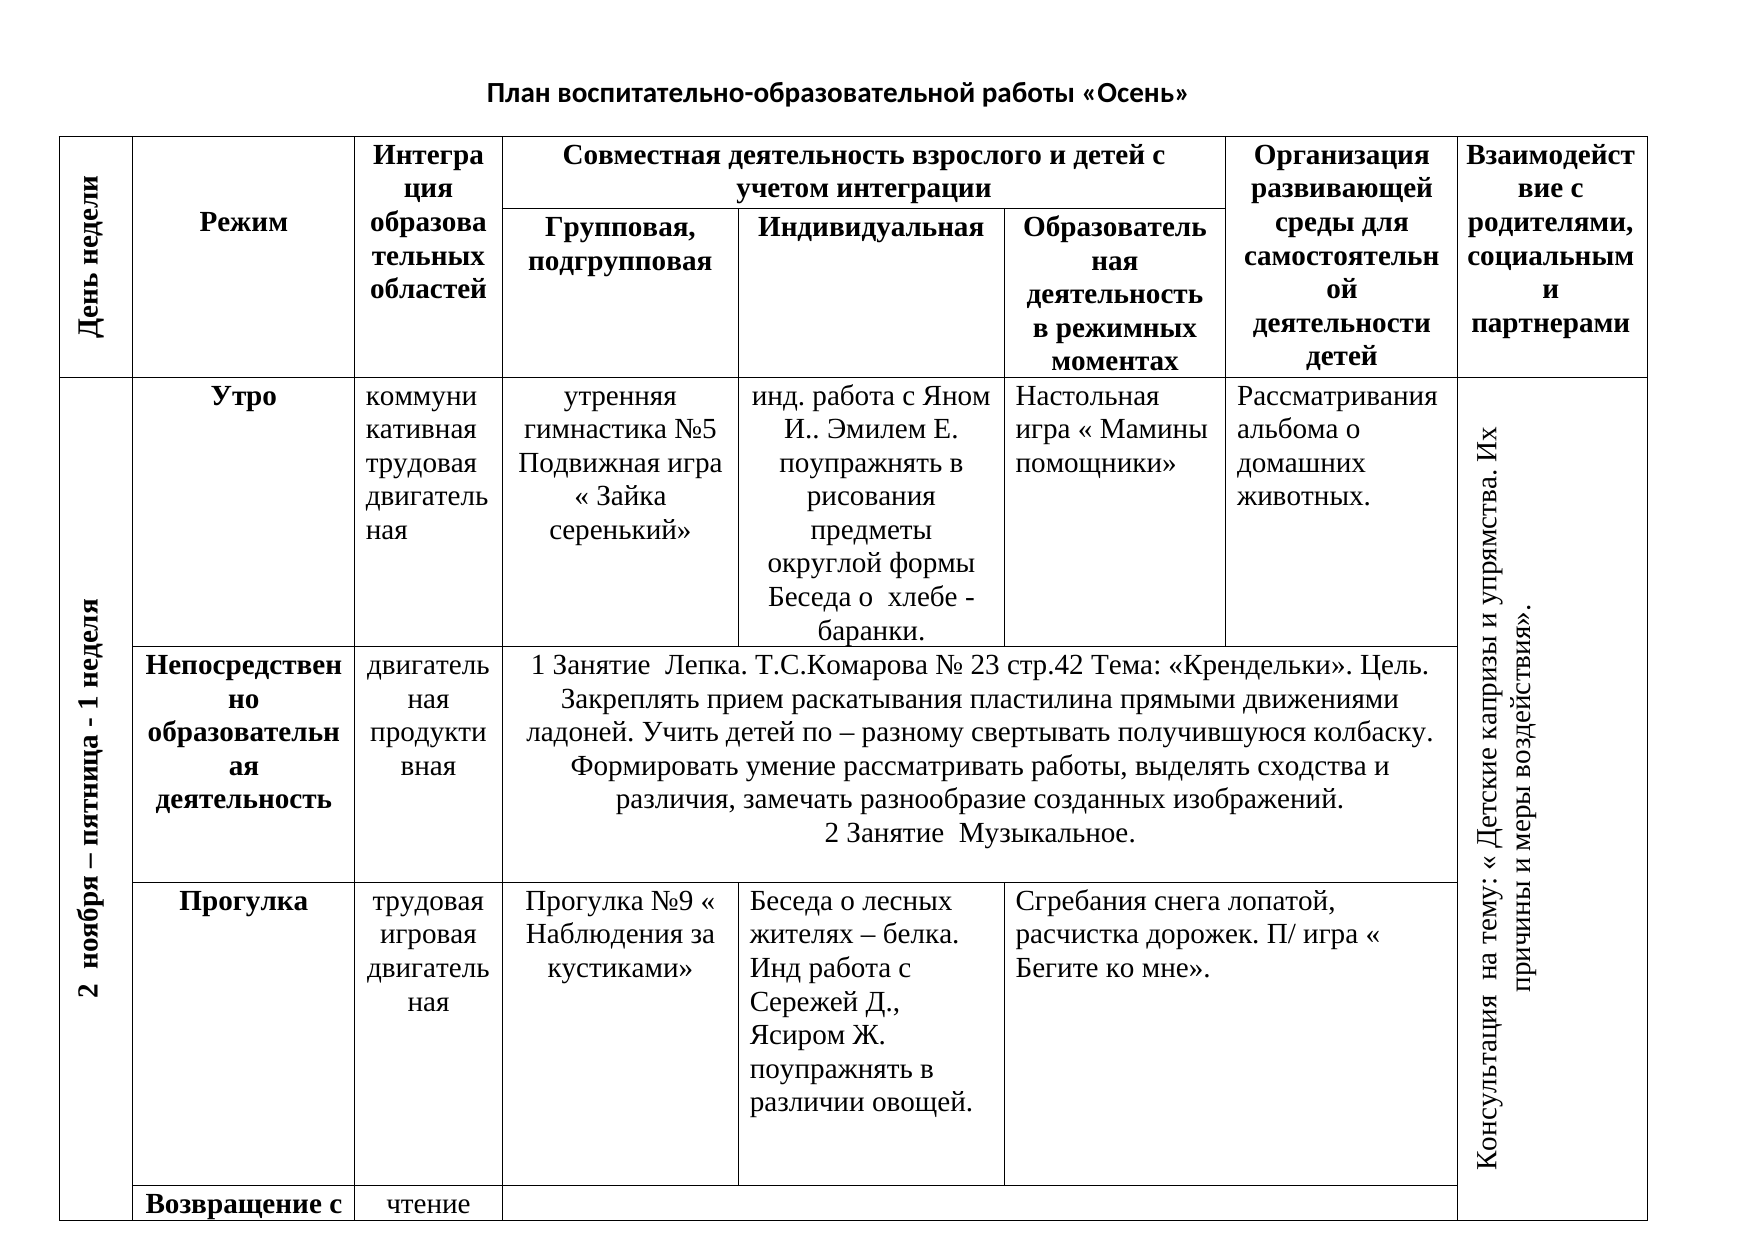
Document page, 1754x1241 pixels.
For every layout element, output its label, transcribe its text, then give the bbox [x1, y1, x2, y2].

table_cell Прогулка №9 « Наблюдения за кустиками» [503, 883, 738, 1185]
table_cell Образовательная деятельность в режимных моментах [1005, 209, 1225, 377]
table_cell Групповая, подгрупповая [503, 209, 738, 377]
table_header Совместная деятельность взрослого и детей с учетом интеграции [503, 137, 1225, 208]
table_header Интеграция образовательных областей [355, 137, 502, 377]
table_cell инд. работа с Яном И.. Эмилем Е. поупражнять в рисования предметы округлой формы Беседа о хлебе - баранки. [739, 378, 1004, 646]
table_cell коммуникативная трудовая двигательная [355, 378, 502, 646]
table_header Режим [133, 137, 354, 377]
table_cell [355, 1186, 502, 1219]
table_header Организация развивающей среды для самостоятельной деятельности детей [1226, 137, 1457, 377]
table_cell Утро [133, 378, 354, 646]
table_cell трудовая игровая двигательная [355, 883, 502, 1185]
table_cell 1 Занятие Лепка. Т.С.Комарова № 23 стр.42 Тема: «Крендельки». Цель. Закреплять прием раскатывания пластилина прямыми движениями ладоней. Учить детей по – разному свертывать получившуюся колбаску. Формировать умение рассматривать работы, выделять сходства и различия, замечать разнообразие созданных изображений. 2 Занятие Музыкальное. [503, 647, 1457, 882]
table_cell Настольная игра « Мамины помощники» [1005, 378, 1225, 646]
table_header День недели [60, 137, 132, 377]
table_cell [503, 1186, 1457, 1219]
table_cell Прогулка [133, 883, 354, 1185]
table_cell Беседа о лесных жителях – белка. Инд работа с Сережей Д., Ясиром Ж. поупражнять в различии овощей. [739, 883, 1004, 1185]
table_cell Сгребания снега лопатой, расчистка дорожек. П/ игра « Бегите ко мне». [1005, 883, 1457, 1185]
table_cell Рассматривания альбома о домашних животных. [1226, 378, 1457, 646]
table_cell двигательная продуктивная [355, 647, 502, 882]
table_cell Индивидуальная [739, 209, 1004, 377]
table_cell Консультация на тему: « Детские капризы и упрямства. Их причины и меры воздействия». [1458, 378, 1647, 1219]
table_header Взаимодействие с родителями, социальными партнерами [1458, 137, 1647, 377]
table_cell утренняя гимнастика №5 Подвижная игра « Зайка серенький» [503, 378, 738, 646]
text План воспитательно-образовательной работы «Осень» [118, 74, 1636, 110]
table_cell Непосредственно образовательная деятельность [133, 647, 354, 882]
table_cell 2 ноября – пятница - 1 неделя [60, 378, 132, 1219]
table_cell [133, 1186, 354, 1219]
